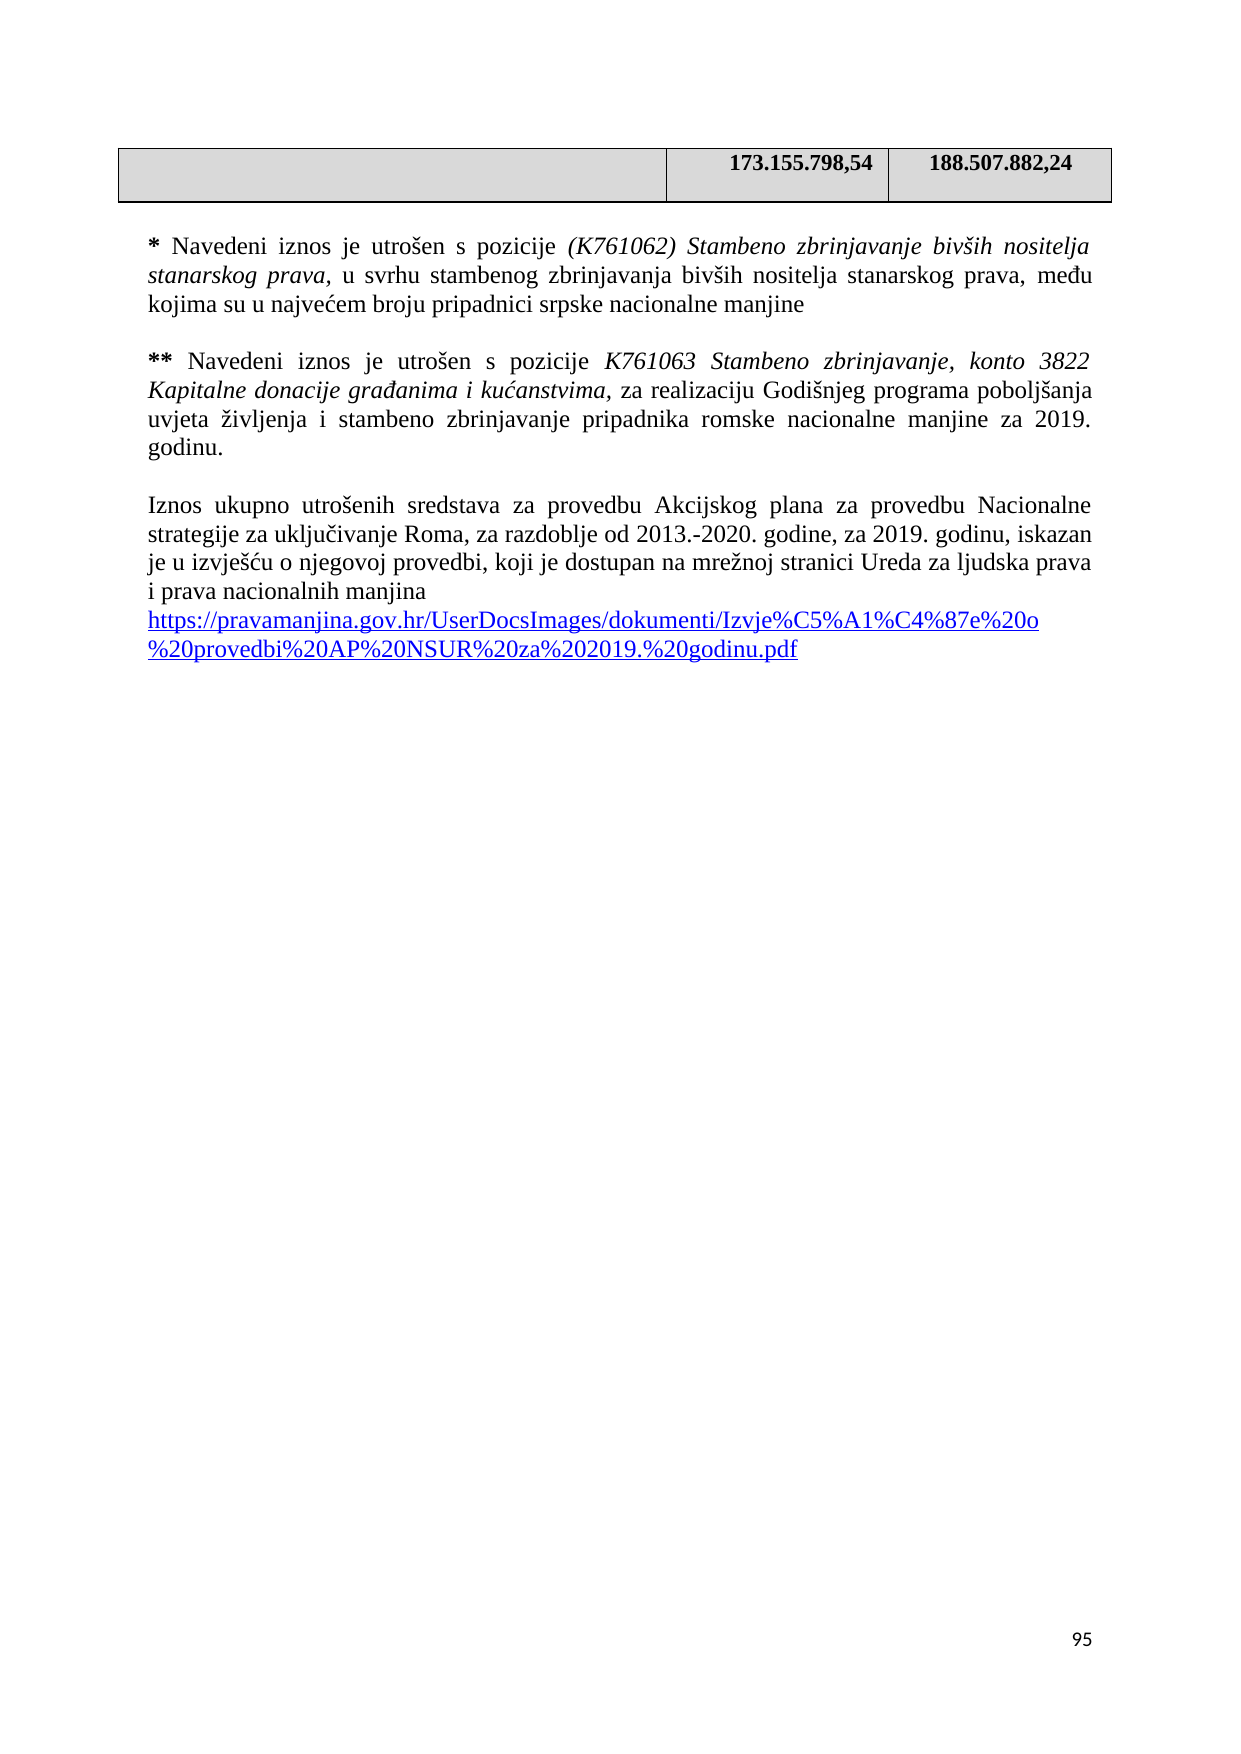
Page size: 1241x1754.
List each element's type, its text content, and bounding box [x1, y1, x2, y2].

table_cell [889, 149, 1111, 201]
text Iznos ukupno utrošenih sredstava za provedbu Akcijskog plana za provedbu Nacionalne strategije za uključivanje Roma, za razdoblje od 2013.-2020. godine, za 2019. godinu, iskazan je u izvješću o njegovoj provedbi, koji je dostupan na mrežnoj stranici Ureda za ljudska prava i prava nacionalnih manjina [148, 490, 1092, 605]
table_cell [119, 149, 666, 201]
text ** Navedeni iznos je utrošen s pozicije K761063 Stambeno zbrinjavanje, konto 3822 Kapitalne donacije građanima i kućanstvima, za realizaciju Godišnjeg programa poboljšanja uvjeta življenja i stambeno zbrinjavanje pripadnika romske nacionalne manjine za 2019. godinu. [148, 346, 1092, 461]
text https://pravamanjina.gov.hr/UserDocsImages/dokumenti/Izvje%C5%A1%C4%87e%20o%20provedbi%20AP%20NSUR%20za%202019.%20godinu.pdf [148, 605, 1092, 662]
text * Navedeni iznos je utrošen s pozicije (K761062) Stambeno zbrinjavanje bivših nositelja stanarskog prava, u svrhu stambenog zbrinjavanja bivših nositelja stanarskog prava, među kojima su u najvećem broju pripadnici srpske nacionalne manjine [148, 231, 1092, 317]
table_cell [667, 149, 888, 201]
